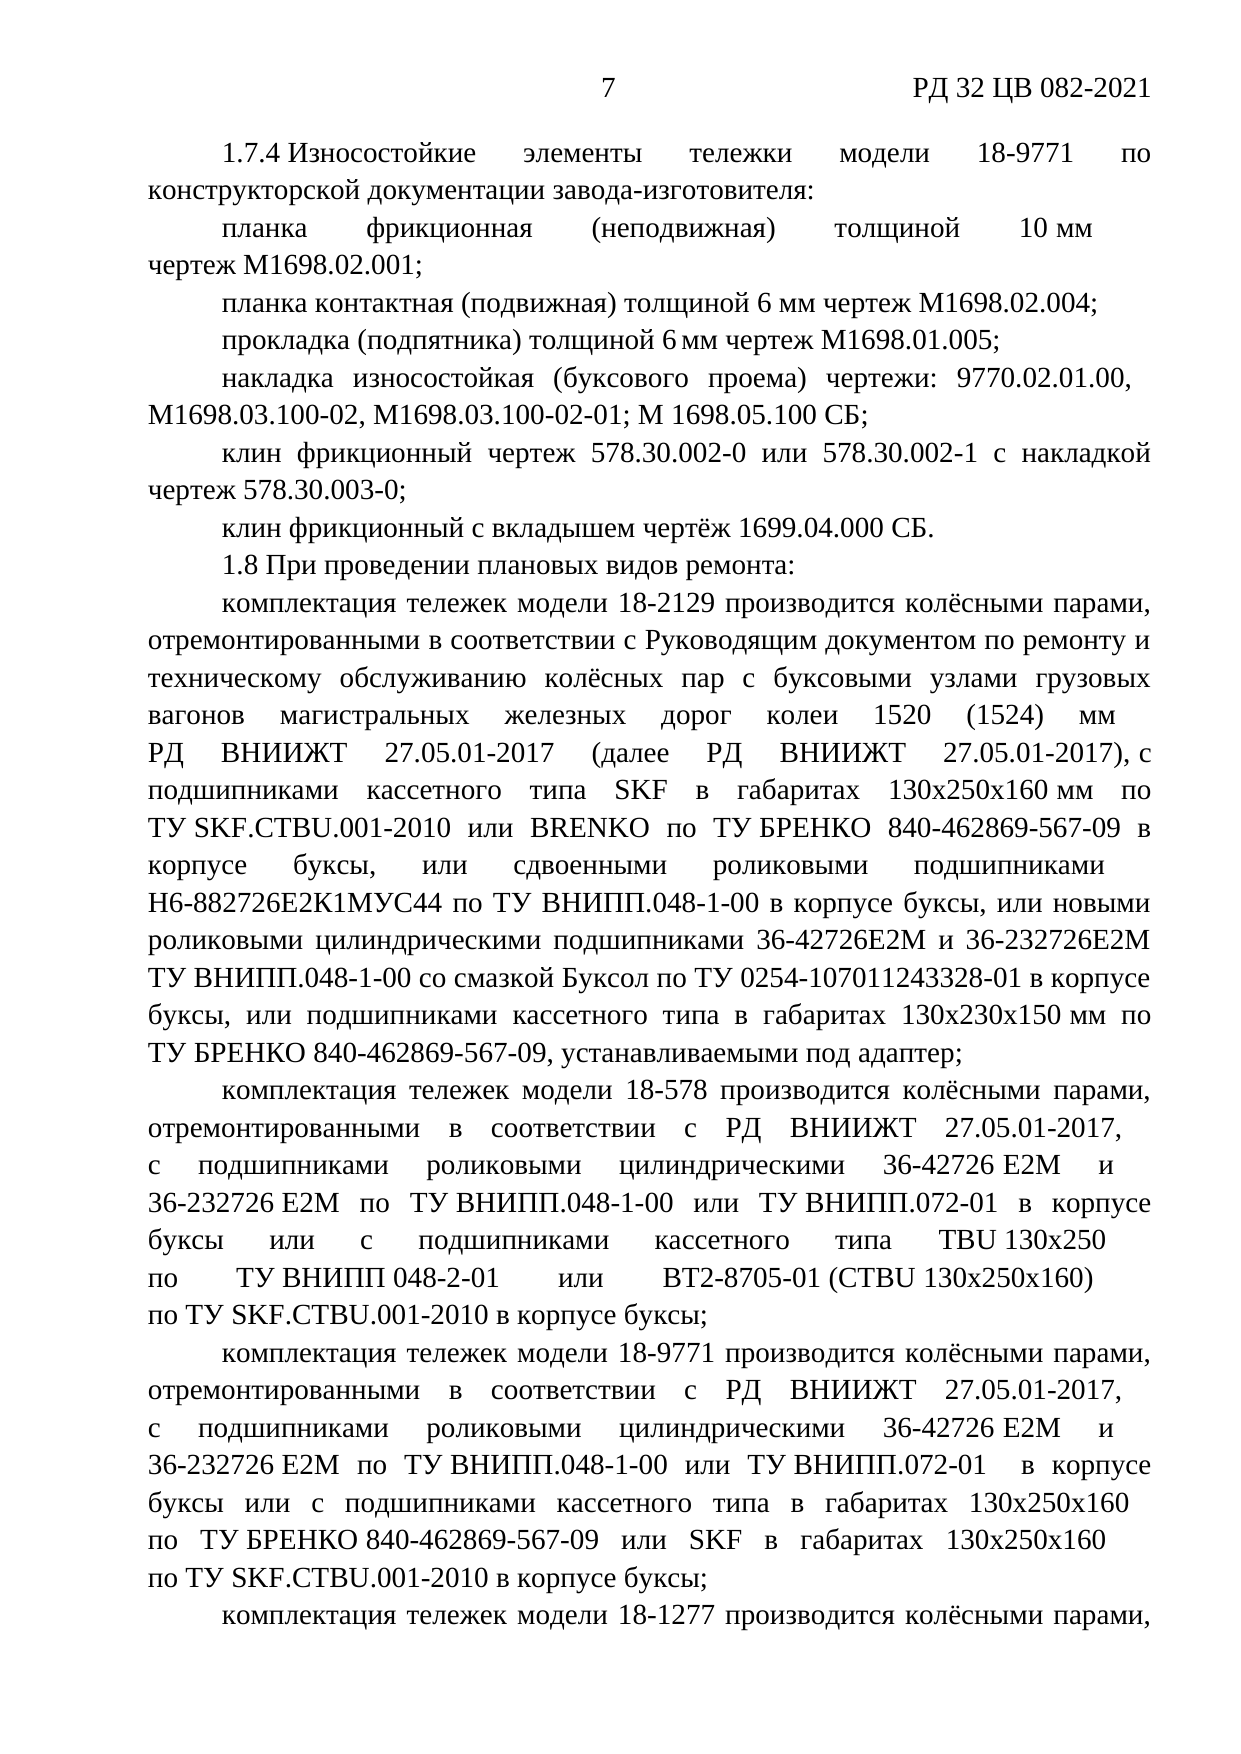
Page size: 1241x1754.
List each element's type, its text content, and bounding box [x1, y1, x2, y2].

text клин фрикционный чертеж 578.30.002-0 или 578.30.002-1 с накладкой чертеж 578.30.003-0; [148, 432, 1151, 507]
text клин фрикционный с вкладышем чертёж 1699.04.000 СБ. [148, 507, 1152, 545]
text 1.7.4 Износостойкие элементы тележки модели 18-9771 по конструкторской документации завода-изготовителя: [148, 132, 1151, 207]
text комплектация тележек модели 18-9771 производится колёсными парами, отремонтированными в соответствии с РД ВНИИЖТ 27.05.01-2017, с подшипниками роликовыми цилиндрическими 36-42726 Е2М и 36-232726 Е2М по ТУ ВНИПП.048-1-00 или ТУ ВНИПП.072-01 в корпусе буксы или с подшипниками кассетного типа в габаритах 130х250х160 по ТУ БРЕНКО 840-462869-567-09 или SKF в габаритах 130х250х160 по ТУ SKF.CTBU.001-2010 в корпусе буксы; [148, 1332, 1151, 1595]
text накладка износостойкая (буксового проема) чертежи: 9770.02.01.00, М1698.03.100-02, М1698.03.100-02-01; М 1698.05.100 СБ; [148, 357, 1151, 432]
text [148, 1595, 1151, 1632]
text комплектация тележек модели 18-578 производится колёсными парами, отремонтированными в соответствии с РД ВНИИЖТ 27.05.01-2017, с подшипниками роликовыми цилиндрическими 36-42726 Е2М и 36-232726 Е2М по ТУ ВНИПП.048-1-00 или ТУ ВНИПП.072-01 в корпусе буксы или с подшипниками кассетного типа TBU 130х250 по ТУ ВНИПП 048-2-01 или BT2-8705-01 (CTBU 130х250х160) по ТУ SKF.CTBU.001-2010 в корпусе буксы; [148, 1070, 1151, 1332]
text планка контактная (подвижная) толщиной 6 мм чертеж М1698.02.004; [148, 282, 1151, 320]
text планка фрикционная (неподвижная) толщиной 10 мм чертеж М1698.02.001; [148, 207, 1151, 282]
text комплектация тележек модели 18-2129 производится колёсными парами, отремонтированными в соответствии с Руководящим документом по ремонту и техническому обслуживанию колёсных пар с буксовыми узлами грузовых вагонов магистральных железных дорог колеи 1520 (1524) мм РД ВНИИЖТ 27.05.01-2017 (далее РД ВНИИЖТ 27.05.01-2017), с подшипниками кассетного типа SKF в габаритах 130х250х160 мм по ТУ SKF.CTBU.001-2010 или BRENKO по ТУ БРЕНКО 840-462869-567-09 в корпусе буксы, или сдвоенными роликовыми подшипниками Н6-882726Е2К1МУС44 по ТУ ВНИПП.048-1-00 в корпусе буксы, или новыми роликовыми цилиндрическими подшипниками 36-42726Е2М и 36-232726Е2М ТУ ВНИПП.048-1-00 со смазкой Буксол по ТУ 0254-107011243328-01 в корпусе буксы, или подшипниками кассетного типа в габаритах 130х230х150 мм по ТУ БРЕНКО 840-462869-567-09, устанавливаемыми под адаптер; [148, 582, 1151, 1070]
text 1.8 При проведении плановых видов ремонта: [148, 545, 1151, 582]
text прокладка (подпятника) толщиной 6 мм чертеж М1698.01.005; [148, 320, 1151, 357]
